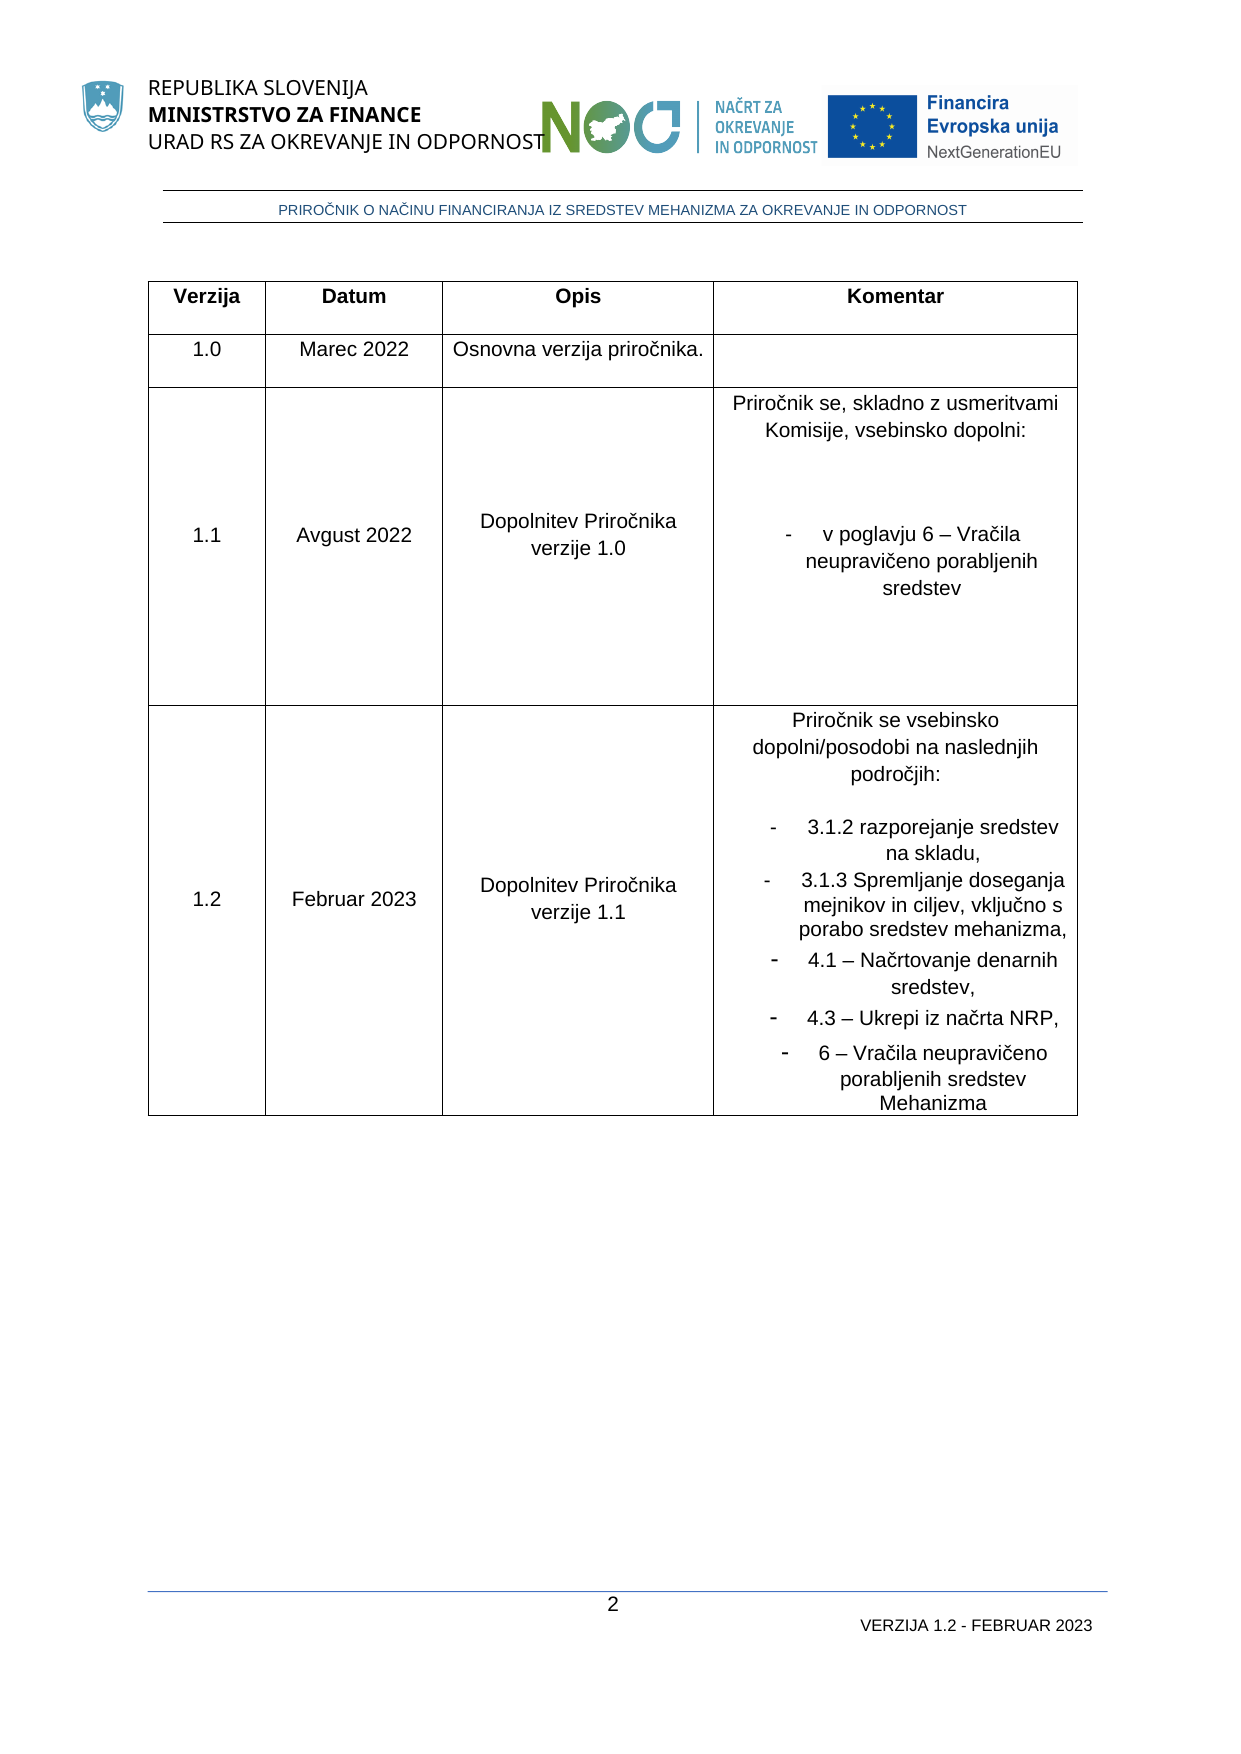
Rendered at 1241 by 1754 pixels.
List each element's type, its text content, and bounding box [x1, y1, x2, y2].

table_cell 1.2 [149, 706, 265, 1115]
table_cell Februar 2023 [266, 706, 442, 1115]
table_cell 1.1 [149, 388, 265, 705]
picture [821, 85, 1078, 166]
table_cell Priročnik se, skladno z usmeritvami Komisije, vsebinsko dopolni: v poglavju 6 – Vračila neupravičeno porabljenih sredstev [714, 388, 1077, 705]
table_cell Priročnik se vsebinsko dopolni/posodobi na naslednjih področjih: 3.1.2 razporejanje sredstev na skladu, 3.1.3 Spremljanje doseganja mejnikov in ciljev, vključno s porabo sredstev mehanizma, 4.1 – Načrtovanje denarnih sredstev, 4.3 – Ukrepi iz načrta NRP, 6 – Vračila neupravičeno porabljenih sredstev Mehanizma [714, 706, 1077, 1115]
table_cell Osnovna verzija priročnika. [443, 335, 713, 387]
table_cell Avgust 2022 [266, 388, 442, 705]
picture [542, 95, 818, 155]
table_header Datum [266, 282, 442, 334]
picture [76, 75, 127, 132]
table_cell Dopolnitev Priročnika verzije 1.0 [443, 388, 713, 705]
table_cell [714, 335, 1077, 387]
table_cell Dopolnitev Priročnika verzije 1.1 [443, 706, 713, 1115]
table_cell Marec 2022 [266, 335, 442, 387]
table_cell 1.0 [149, 335, 265, 387]
table_header Opis [443, 282, 713, 334]
table_header Verzija [149, 282, 265, 334]
table_header Komentar [714, 282, 1077, 334]
